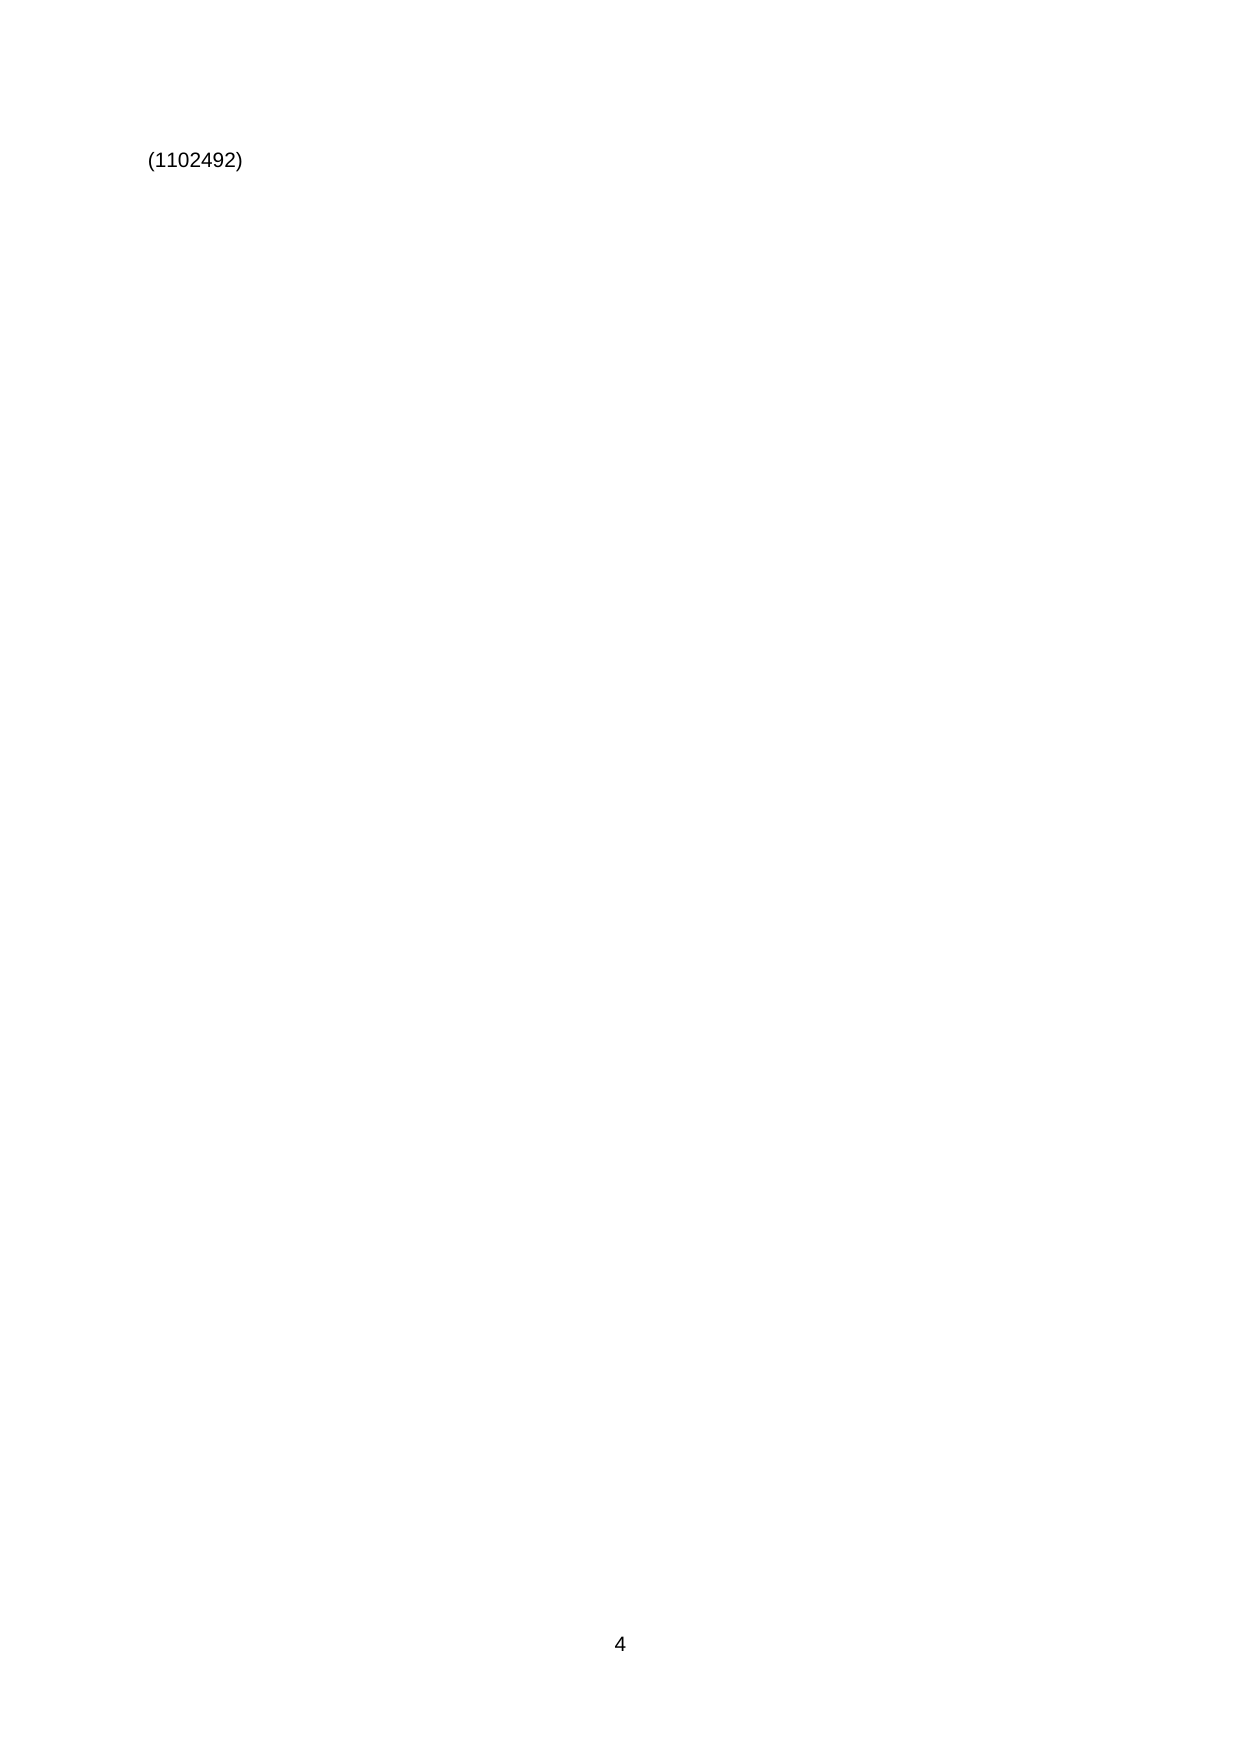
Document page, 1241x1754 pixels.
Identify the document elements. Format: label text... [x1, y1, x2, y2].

text (1102492) [148, 148, 1093, 172]
